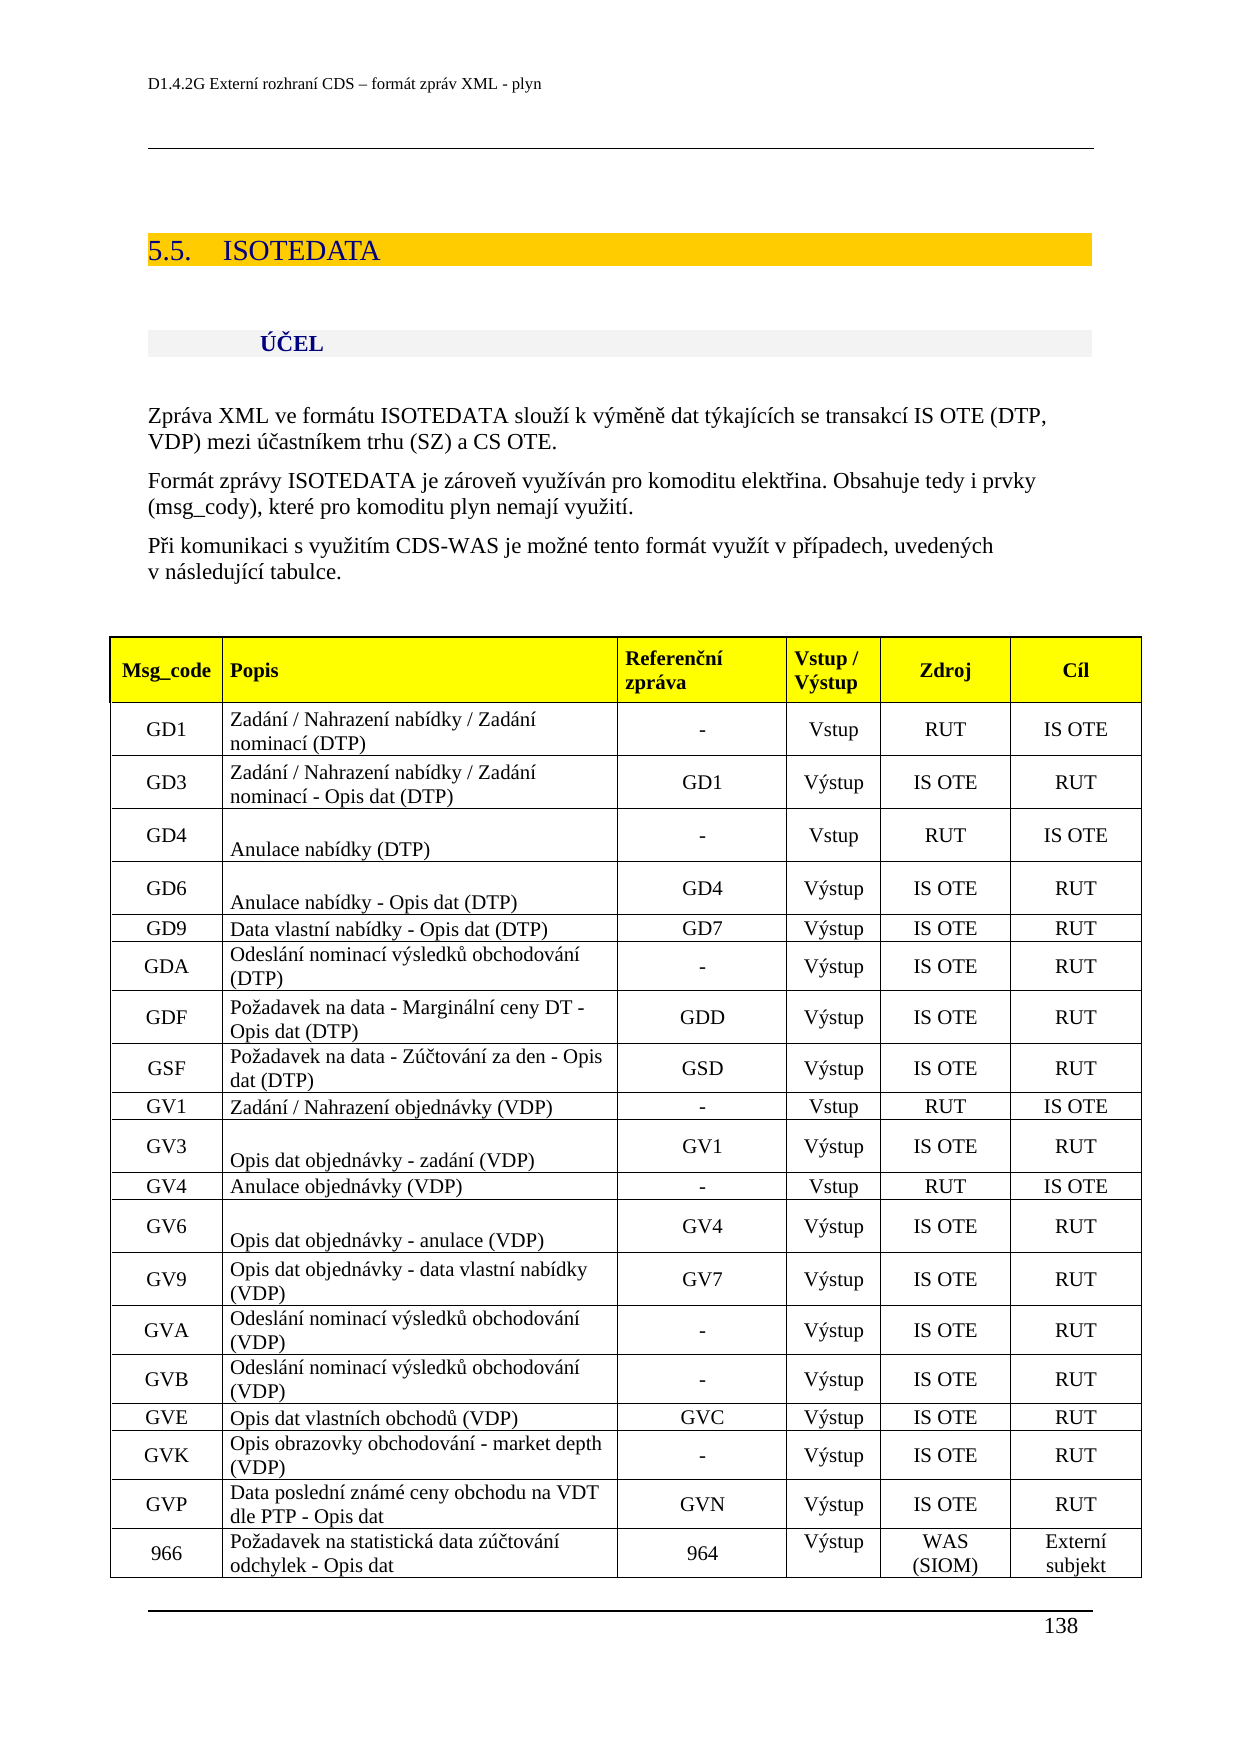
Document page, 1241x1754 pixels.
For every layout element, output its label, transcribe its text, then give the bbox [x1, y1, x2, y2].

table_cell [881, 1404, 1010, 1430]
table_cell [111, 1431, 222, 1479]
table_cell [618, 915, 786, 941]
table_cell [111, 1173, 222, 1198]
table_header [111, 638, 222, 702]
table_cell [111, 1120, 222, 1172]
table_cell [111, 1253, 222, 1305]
subtitle ISOTEDATA [148, 233, 1092, 266]
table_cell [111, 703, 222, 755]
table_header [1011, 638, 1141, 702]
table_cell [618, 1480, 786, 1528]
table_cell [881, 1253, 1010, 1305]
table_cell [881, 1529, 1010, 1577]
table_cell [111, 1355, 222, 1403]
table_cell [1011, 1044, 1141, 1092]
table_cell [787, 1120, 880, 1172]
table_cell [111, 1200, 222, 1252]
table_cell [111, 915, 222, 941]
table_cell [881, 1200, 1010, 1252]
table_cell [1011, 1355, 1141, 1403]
text Při komunikaci s využitím CDS-WAS je možné tento formát využít v případech, uvedených v následující tabulce. [148, 532, 1092, 585]
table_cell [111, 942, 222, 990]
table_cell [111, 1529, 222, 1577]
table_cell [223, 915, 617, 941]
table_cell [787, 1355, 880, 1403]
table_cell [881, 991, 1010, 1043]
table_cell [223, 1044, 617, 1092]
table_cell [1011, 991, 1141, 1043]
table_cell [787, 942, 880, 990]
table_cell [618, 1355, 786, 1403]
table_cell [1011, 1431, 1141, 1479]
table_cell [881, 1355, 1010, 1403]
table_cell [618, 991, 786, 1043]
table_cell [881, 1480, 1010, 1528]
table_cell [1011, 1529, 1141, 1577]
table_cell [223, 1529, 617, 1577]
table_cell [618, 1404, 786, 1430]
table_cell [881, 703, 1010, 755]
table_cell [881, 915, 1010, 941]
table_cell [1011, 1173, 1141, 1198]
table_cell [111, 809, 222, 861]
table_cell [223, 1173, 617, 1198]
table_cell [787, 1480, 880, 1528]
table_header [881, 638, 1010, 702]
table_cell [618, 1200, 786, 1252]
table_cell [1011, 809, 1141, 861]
subtitle Účel [148, 330, 1092, 357]
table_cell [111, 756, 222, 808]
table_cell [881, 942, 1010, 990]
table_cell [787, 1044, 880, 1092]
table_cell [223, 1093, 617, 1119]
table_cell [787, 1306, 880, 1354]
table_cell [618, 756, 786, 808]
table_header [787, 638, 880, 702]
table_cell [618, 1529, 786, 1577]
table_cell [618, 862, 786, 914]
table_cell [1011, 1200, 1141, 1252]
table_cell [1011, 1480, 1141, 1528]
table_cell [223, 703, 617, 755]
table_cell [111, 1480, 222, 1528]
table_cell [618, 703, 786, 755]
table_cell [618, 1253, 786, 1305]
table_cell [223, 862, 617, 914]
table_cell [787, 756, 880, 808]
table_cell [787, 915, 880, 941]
text Formát zprávy ISOTEDATA je zároveň využíván pro komoditu elektřina. Obsahuje tedy i prvky (msg_cody), které pro komoditu plyn nemají využití. [148, 467, 1092, 519]
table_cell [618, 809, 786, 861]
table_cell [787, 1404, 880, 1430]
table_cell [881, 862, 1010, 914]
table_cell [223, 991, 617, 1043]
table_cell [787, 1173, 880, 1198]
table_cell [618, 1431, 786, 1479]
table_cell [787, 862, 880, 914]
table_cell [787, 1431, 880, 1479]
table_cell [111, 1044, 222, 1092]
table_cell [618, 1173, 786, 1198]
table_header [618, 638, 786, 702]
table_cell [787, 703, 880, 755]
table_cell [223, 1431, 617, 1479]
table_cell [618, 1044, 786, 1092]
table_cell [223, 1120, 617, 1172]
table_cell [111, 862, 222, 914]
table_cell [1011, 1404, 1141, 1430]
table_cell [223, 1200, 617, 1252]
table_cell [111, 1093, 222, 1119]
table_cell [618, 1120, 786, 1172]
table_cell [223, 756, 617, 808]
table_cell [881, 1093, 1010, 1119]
text Zpráva XML ve formátu ISOTEDATA slouží k výměně dat týkajících se transakcí IS OTE (DTP, VDP) mezi účastníkem trhu (SZ) a CS OTE. [148, 402, 1092, 454]
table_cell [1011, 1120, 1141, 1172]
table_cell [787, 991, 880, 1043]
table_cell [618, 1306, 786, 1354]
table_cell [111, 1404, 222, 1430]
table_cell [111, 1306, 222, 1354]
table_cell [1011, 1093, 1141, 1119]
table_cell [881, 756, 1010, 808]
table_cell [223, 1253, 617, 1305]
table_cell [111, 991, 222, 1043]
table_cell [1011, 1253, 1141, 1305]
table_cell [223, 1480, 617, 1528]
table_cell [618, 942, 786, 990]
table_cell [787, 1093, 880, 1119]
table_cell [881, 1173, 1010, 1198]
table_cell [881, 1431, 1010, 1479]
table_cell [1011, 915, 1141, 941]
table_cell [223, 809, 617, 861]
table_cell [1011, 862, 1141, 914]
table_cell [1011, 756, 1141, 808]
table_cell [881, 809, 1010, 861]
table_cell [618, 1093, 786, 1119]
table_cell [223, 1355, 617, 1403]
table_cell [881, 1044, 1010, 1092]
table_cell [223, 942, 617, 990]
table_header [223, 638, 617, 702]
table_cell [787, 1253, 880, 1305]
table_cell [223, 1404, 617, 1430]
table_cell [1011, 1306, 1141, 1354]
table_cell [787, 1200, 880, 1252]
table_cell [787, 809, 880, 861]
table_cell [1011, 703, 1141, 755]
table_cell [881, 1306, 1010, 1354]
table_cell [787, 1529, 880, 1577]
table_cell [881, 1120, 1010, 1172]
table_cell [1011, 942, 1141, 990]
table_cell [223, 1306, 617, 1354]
